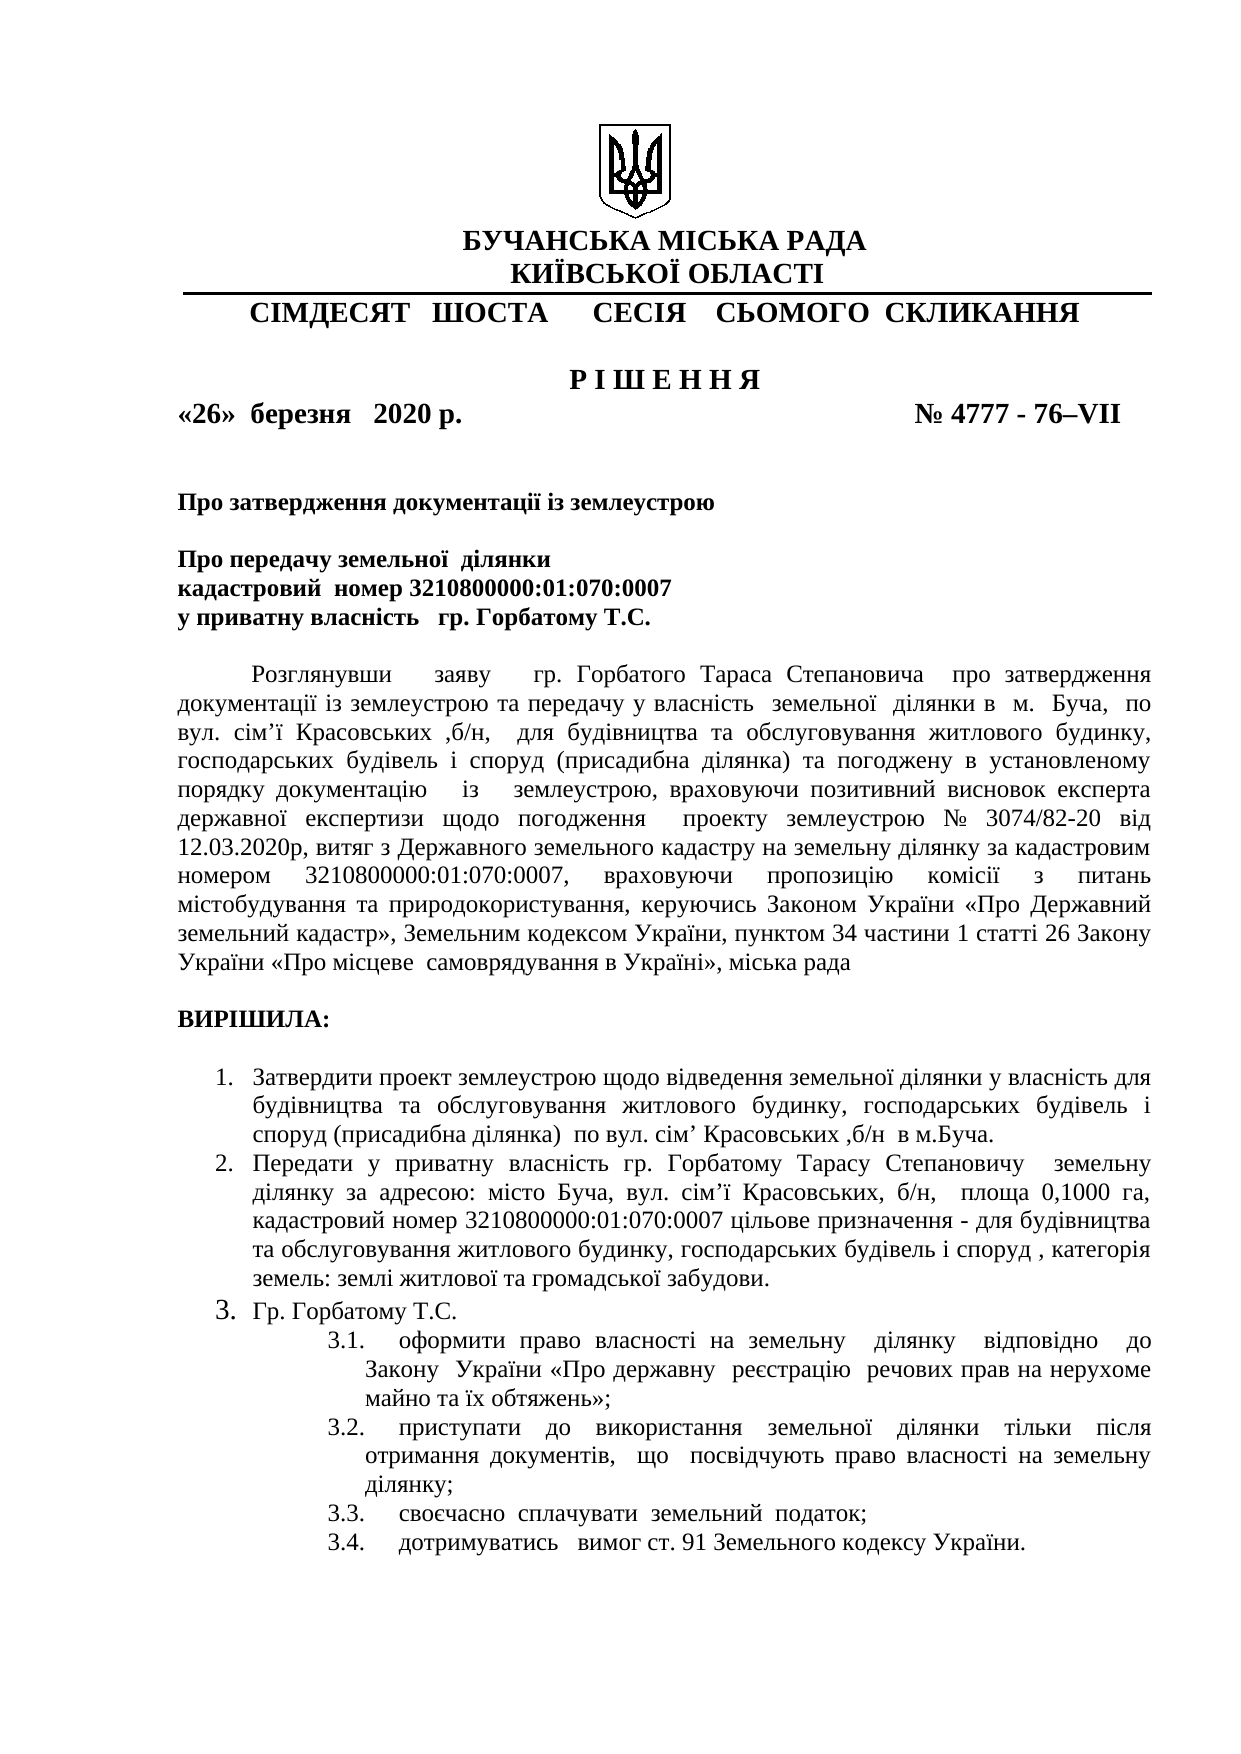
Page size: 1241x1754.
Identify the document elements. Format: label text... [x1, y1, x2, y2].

text у приватну власність гр. Горбатому Т.С. [177, 602, 1152, 631]
text СІМДЕСЯТ ШОСТА СЕСІЯ СЬОМОГО СКЛИКАННЯ [177, 295, 1152, 329]
text БУЧАНСЬКА МІСЬКА РАДА [177, 223, 1152, 256]
text Р І Ш Е Н Н Я [177, 362, 1152, 396]
text Про затвердження документації із землеустрою [177, 487, 1152, 516]
text Розглянувши заяву гр. Горбатого Тараса Степановича про затвердження документації із землеустрою та передачу у власність земельної ділянки в м. Буча, по вул. сім’ї Красовських ,б/н, для будівництва та обслуговування житлового будинку, господарських будівель і споруд (присадибна ділянка) та погоджену в установленому порядку документацію із землеустрою, враховуючи позитивний висновок експерта державної експертизи щодо погодження проекту землеустрою № 3074/82-20 від 12.03.2020р, витяг з Державного земельного кадастру на земельну ділянку за кадастровим номером 3210800000:01:070:0007, враховуючи пропозицію комісії з питань містобудування та природокористування, керуючись Законом України «Про Державний земельний кадастр», Земельним кодексом України, пунктом 34 частини 1 статті 26 Закону України «Про місцеве самоврядування в Україні», міська рада [177, 659, 1152, 976]
list Затвердити проект землеустрою щодо відведення земельної ділянки у власність для будівництва та обслуговування житлового будинку, господарських будівель і споруд (присадибна ділянка) по вул. сім’ Красовських ,б/н в м.Буча. [215, 1062, 1152, 1148]
list Гр. Горбатому Т.С. [215, 1292, 1152, 1325]
text Про передачу земельної ділянки [177, 544, 1152, 573]
list своєчасно сплачувати земельний податок; [327, 1498, 1152, 1527]
text кадастровий номер 3210800000:01:070:0007 [177, 573, 1152, 602]
text КИЇВСЬКОЇ ОБЛАСТІ [183, 256, 1152, 292]
list Передати у приватну власність гр. Горбатому Тарасу Степановичу земельну ділянку за адресою: місто Буча, вул. сім’ї Красовських, б/н, площа 0,1000 га, кадастровий номер 3210800000:01:070:0007 цільове призначення - для будівництва та обслуговування житлового будинку, господарських будівель і споруд , категорія земель: землі житлової та громадської забудови. [215, 1148, 1152, 1292]
list приступати до використання земельної ділянки тільки після отримання документів, що посвідчують право власності на земельну ділянку; [327, 1412, 1152, 1498]
text ВИРІШИЛА: [177, 1004, 1152, 1033]
list дотримуватись вимог ст. 91 Земельного кодексу України. [327, 1527, 1152, 1555]
list оформити право власності на земельну ділянку відповідно до Закону України «Про державну реєстрацію речових прав на нерухоме майно та їх обтяжень»; [327, 1325, 1152, 1412]
text «26» березня 2020 р. № 4777 - 76–VІІ [177, 396, 1152, 429]
